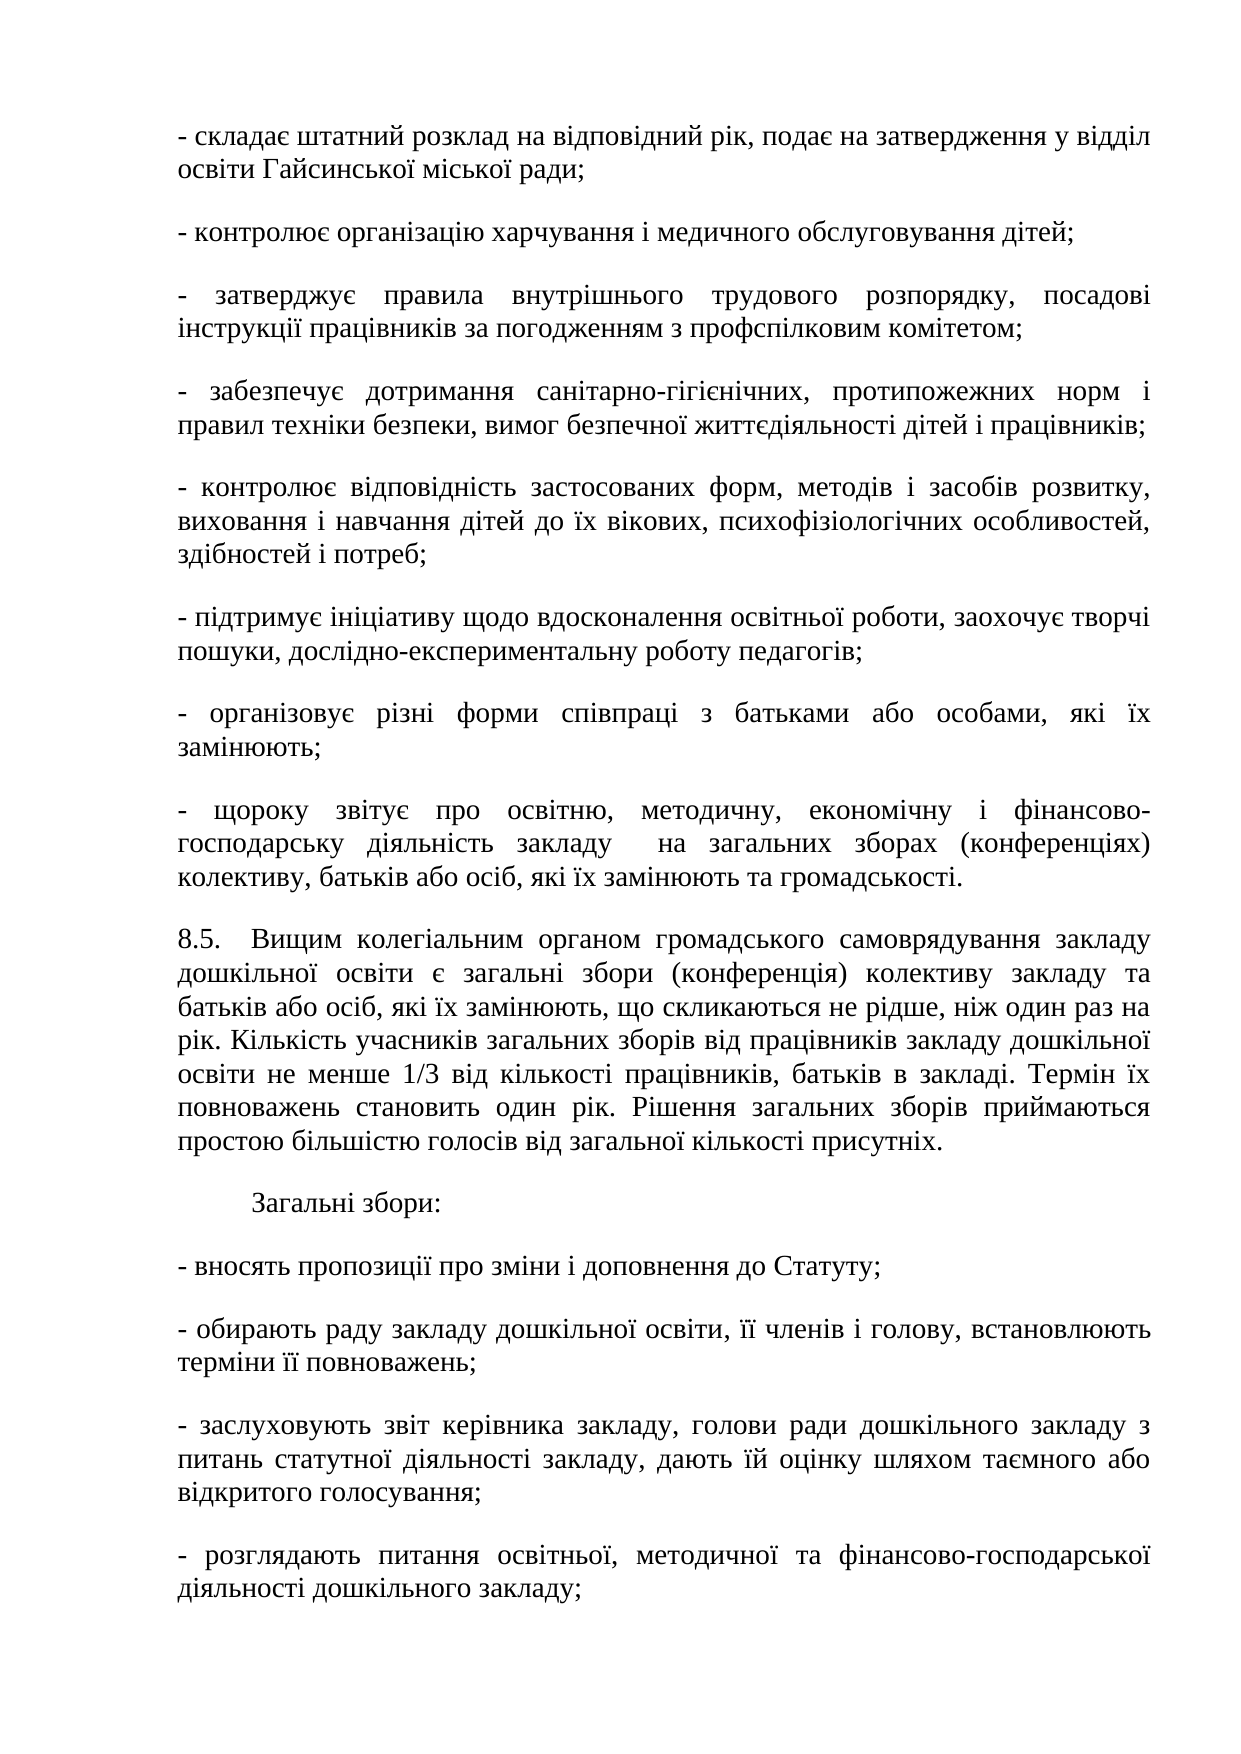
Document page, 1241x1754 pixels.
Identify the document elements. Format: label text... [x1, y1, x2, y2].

text - заслуховують звіт керівника закладу, голови ради дошкільного закладу з питань статутної діяльності закладу, дають їй оцінку шляхом таємного або відкритого голосування; [177, 1407, 1152, 1508]
text - затверджує правила внутрішнього трудового розпорядку, посадові інструкції працівників за погодженням з профспілковим комітетом; [177, 277, 1152, 344]
text Загальні збори: [177, 1186, 1152, 1219]
text 8.5. Вищим колегіальним органом громадського самоврядування закладу дошкільної освіти є загальні збори (конференція) колективу закладу та батьків або осіб, які їх замінюють, що скликаються не рідше, ніж один раз на рік. Кількість учасників загальних зборів від працівників закладу дошкільної освіти не менше 1/3 від кількості працівників, батьків в закладі. Термін їх повноважень становить один рік. Рішення загальних зборів приймаються простою більшістю голосів від загальної кількості присутніх. [177, 922, 1152, 1156]
text - організовує різні форми співпраці з батьками або особами, які їх замінюють; [177, 696, 1152, 763]
text - щороку звітує про освітню, методичну, економічну і фінансово-господарську діяльність закладу на загальних зборах (конференціях) колективу, батьків або осіб, які їх замінюють та громадськості. [177, 792, 1152, 892]
text - складає штатний розклад на відповідний рік, подає на затвердження у відділ освіти Гайсинської міської ради; [177, 118, 1152, 185]
text - контролює відповідність застосованих форм, методів і засобів розвитку, виховання і навчання дітей до їх вікових, психофізіологічних особливостей, здібностей і потреб; [177, 469, 1152, 570]
text - контролює організацію харчування і медичного обслуговування дітей; [177, 214, 1152, 248]
text - обирають раду закладу дошкільної освіти, її членів і голову, встановлюють терміни її повноважень; [177, 1311, 1152, 1378]
text - вносять пропозиції про зміни і доповнення до Статуту; [177, 1248, 1152, 1282]
text - розглядають питання освітньої, методичної та фінансово-господарської діяльності дошкільного закладу; [177, 1537, 1152, 1604]
text - підтримує ініціативу щодо вдосконалення освітньої роботи, заохочує творчі пошуки, дослідно-експериментальну роботу педагогів; [177, 599, 1152, 666]
text - забезпечує дотримання санітарно-гігієнічних, протипожежних норм і правил техніки безпеки, вимог безпечної життєдіяльності дітей і працівників; [177, 373, 1152, 440]
